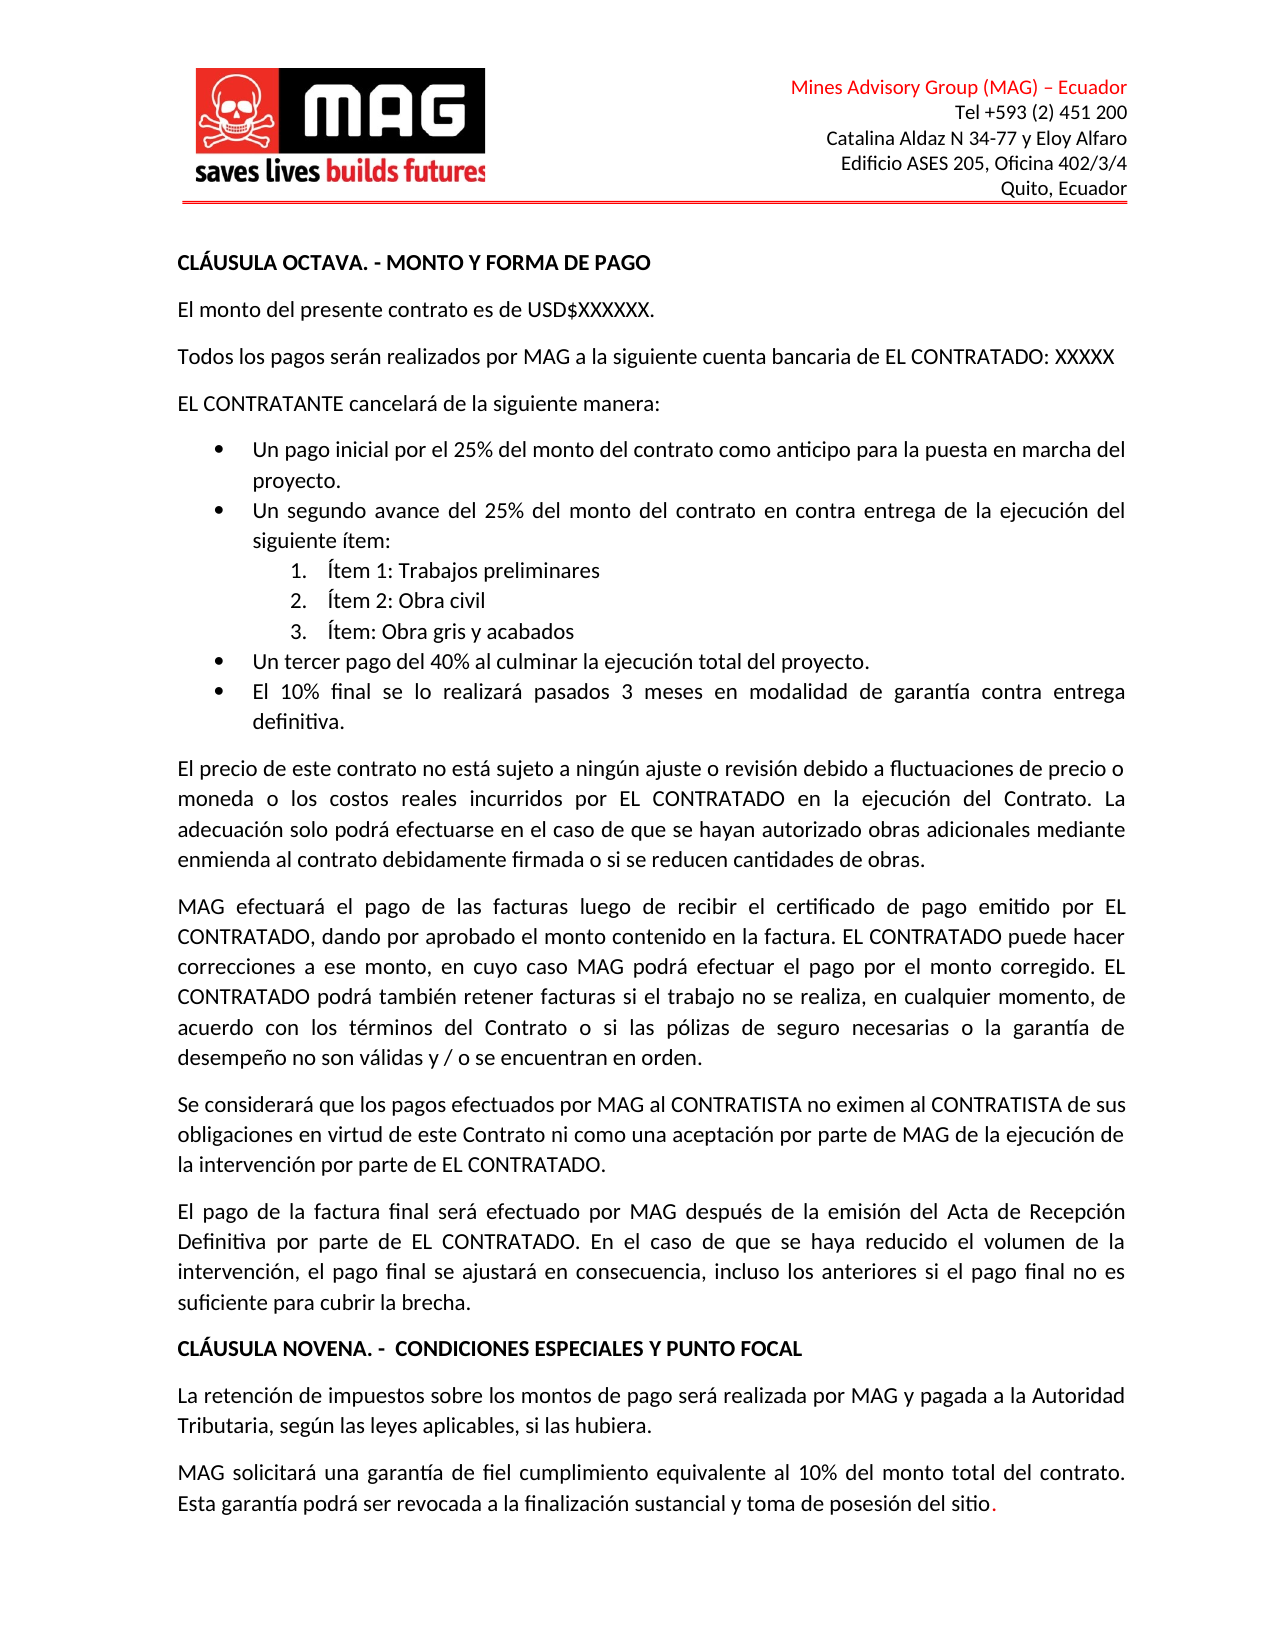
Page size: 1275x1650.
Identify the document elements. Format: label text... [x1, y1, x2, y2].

list El 10% final se lo realizará pasados 3 meses en modalidad de garantía contra entrega definitiva. [215, 677, 1127, 735]
text El monto del presente contrato es de USD$XXXXXX. [177, 295, 1127, 323]
text MAG efectuará el pago de las facturas luego de recibir el certificado de pago emitido por EL CONTRATADO, dando por aprobado el monto contenido en la factura. EL CONTRATADO puede hacer correcciones a ese monto, en cuyo caso MAG podrá efectuar el pago por el monto corregido. EL CONTRATADO podrá también retener facturas si el trabajo no se realiza, en cualquier momento, de acuerdo con los términos del Contrato o si las pólizas de seguro necesarias o la garantía de desempeño no son válidas y / o se encuentran en orden. [177, 892, 1127, 1071]
text MAG solicitará una garantía de fiel cumplimiento equivalente al 10% del monto total del contrato. Esta garantía podrá ser revocada a la finalización sustancial y toma de posesión del sitio. [177, 1458, 1127, 1517]
list Un pago inicial por el 25% del monto del contrato como anticipo para la puesta en marcha del proyecto. [215, 436, 1127, 494]
picture [194, 68, 485, 181]
list Ítem 2: Obra civil [290, 587, 1127, 614]
text El pago de la factura final será efectuado por MAG después de la emisión del Acta de Recepción Definitiva por parte de EL CONTRATADO. En el caso de que se haya reducido el volumen de la intervención, el pago final se ajustará en consecuencia, incluso los anteriores si el pago final no es suficiente para cubrir la brecha. [177, 1197, 1127, 1316]
text Todos los pagos serán realizados por MAG a la siguiente cuenta bancaria de EL CONTRATADO: XXXXX [177, 342, 1127, 370]
text CLÁUSULA NOVENA. - CONDICIONES ESPECIALES Y PUNTO FOCAL [177, 1334, 1127, 1362]
text CLÁUSULA OCTAVA. - MONTO Y FORMA DE PAGO [177, 248, 1127, 276]
list Un tercer pago del 40% al culminar la ejecución total del proyecto. [215, 647, 1127, 675]
list Ítem: Obra gris y acabados [290, 617, 1127, 645]
text Se considerará que los pagos efectuados por MAG al CONTRATISTA no eximen al CONTRATISTA de sus obligaciones en virtud de este Contrato ni como una aceptación por parte de MAG de la ejecución de la intervención por parte de EL CONTRATADO. [177, 1090, 1127, 1178]
text El precio de este contrato no está sujeto a ningún ajuste o revisión debido a fluctuaciones de precio o moneda o los costos reales incurridos por EL CONTRATADO en la ejecución del Contrato. La adecuación solo podrá efectuarse en el caso de que se hayan autorizado obras adicionales mediante enmienda al contrato debidamente firmada o si se reducen cantidades de obras. [177, 754, 1127, 873]
list Un segundo avance del 25% del monto del contrato en contra entrega de la ejecución del siguiente ítem: [215, 496, 1127, 554]
text EL CONTRATANTE cancelará de la siguiente manera: [177, 389, 1127, 417]
text La retención de impuestos sobre los montos de pago será realizada por MAG y pagada a la Autoridad Tributaria, según las leyes aplicables, si las hubiera. [177, 1381, 1127, 1439]
list Ítem 1: Trabajos preliminares [290, 556, 1127, 584]
